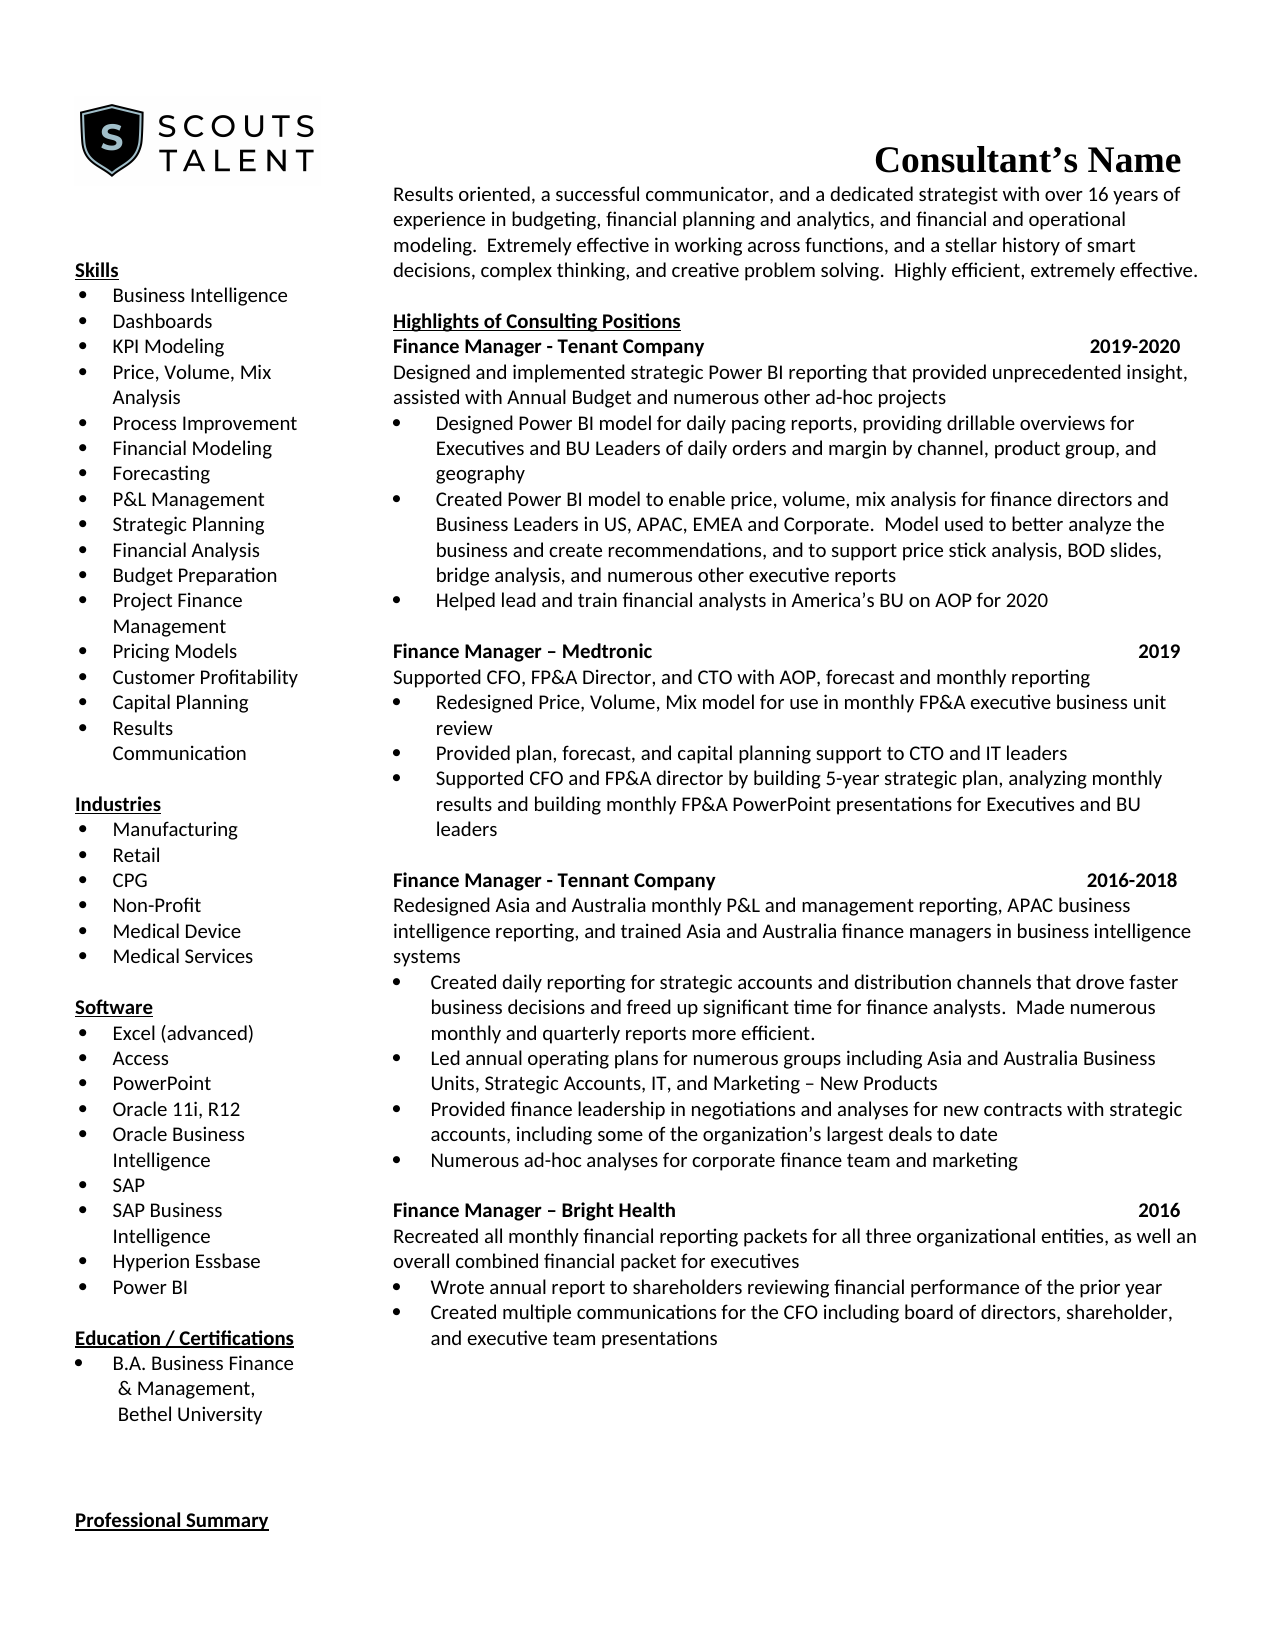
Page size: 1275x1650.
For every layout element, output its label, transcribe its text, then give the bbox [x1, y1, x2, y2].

list Forecasting [79, 461, 308, 486]
list SAP [79, 1172, 308, 1198]
text Professional Summary [75, 1508, 346, 1533]
list SAP Business Intelligence [79, 1198, 308, 1248]
list Customer Profitability [79, 664, 308, 689]
text Highlights of Consulting Positions [393, 308, 1199, 333]
text Finance Manager - Tenant Company 2019-2020 [393, 333, 1199, 359]
list Strategic Planning [79, 511, 308, 537]
list Oracle 11i, R12 [79, 1096, 308, 1121]
list Pricing Models [79, 638, 308, 664]
list Financial Modeling [79, 435, 308, 461]
list Power BI [79, 1274, 308, 1299]
list Retail [79, 842, 308, 867]
text Supported CFO, FP&A Director, and CTO with AOP, forecast and monthly reporting [393, 664, 1199, 689]
list Process Improvement [79, 410, 308, 435]
list Budget Preparation [79, 562, 308, 588]
list Hyperion Essbase [79, 1248, 308, 1274]
text Designed and implemented strategic Power BI reporting that provided unprecedented insight, assisted with Annual Budget and numerous other ad-hoc projects [393, 359, 1199, 410]
text Skills [75, 257, 308, 283]
text Results oriented, a successful communicator, and a dedicated strategist with over 16 years of experience in budgeting, financial planning and analytics, and financial and operational modeling. Extremely effective in working across functions, and a stellar history of smart decisions, complex thinking, and creative problem solving. Highly efficient, extremely effective. [393, 181, 1199, 283]
list KPI Modeling [79, 333, 308, 359]
list Provided finance leadership in negotiations and analyses for new contracts with strategic accounts, including some of the organization’s largest deals to date [393, 1096, 1199, 1147]
list Project Finance Management [79, 588, 308, 638]
text Education / Certifications [75, 1325, 308, 1350]
list Wrote annual report to shareholders reviewing financial performance of the prior year [393, 1274, 1199, 1299]
list Created daily reporting for strategic accounts and distribution channels that drove faster business decisions and freed up significant time for finance analysts. Made numerous monthly and quarterly reports more efficient. [393, 969, 1199, 1045]
list Capital Planning [79, 689, 308, 715]
list CPG [79, 867, 308, 893]
list Designed Power BI model for daily pacing reports, providing drillable overviews for Executives and BU Leaders of daily orders and margin by channel, product group, and geography [393, 410, 1199, 486]
text Software [75, 994, 308, 1020]
text Consultant’s Name [322, 138, 1191, 181]
list B.A. Business Finance & Management, Bethel University [75, 1350, 308, 1426]
list Created multiple communications for the CFO including board of directors, shareholder, and executive team presentations [393, 1299, 1199, 1350]
list Oracle Business Intelligence [79, 1121, 308, 1172]
text Redesigned Asia and Australia monthly P&L and management reporting, APAC business intelligence reporting, and trained Asia and Australia finance managers in business intelligence systems [393, 893, 1199, 969]
list Created Power BI model to enable price, volume, mix analysis for finance directors and Business Leaders in US, APAC, EMEA and Corporate. Model used to better analyze the business and create recommendations, and to support price stick analysis, BOD slides, bridge analysis, and numerous other executive reports [393, 486, 1199, 588]
list Price, Volume, Mix Analysis [79, 359, 308, 410]
text Recreated all monthly financial reporting packets for all three organizational entities, as well an overall combined financial packet for executives [393, 1223, 1199, 1274]
list PowerPoint [79, 1071, 308, 1096]
list Helped lead and train financial analysts in America’s BU on AOP for 2020 [393, 588, 1199, 613]
list Non-Profit [79, 893, 308, 918]
list P&L Management [79, 486, 308, 511]
list Manufacturing [79, 816, 308, 842]
list Numerous ad-hoc analyses for corporate finance team and marketing [393, 1147, 1199, 1172]
text Finance Manager - Tennant Company 2016-2018 [393, 867, 1199, 893]
list Redesigned Price, Volume, Mix model for use in monthly FP&A executive business unit review [393, 689, 1199, 740]
list Business Intelligence [79, 283, 308, 308]
list Results Communication [79, 715, 308, 766]
list Medical Device [79, 918, 308, 943]
list Financial Analysis [79, 537, 308, 562]
text Finance Manager – Bright Health 2016 [393, 1198, 1199, 1223]
picture [73, 96, 322, 186]
text Industries [75, 791, 308, 816]
list Dashboards [79, 308, 308, 333]
list Led annual operating plans for numerous groups including Asia and Australia Business Units, Strategic Accounts, IT, and Marketing – New Products [393, 1045, 1199, 1096]
list Provided plan, forecast, and capital planning support to CTO and IT leaders [393, 740, 1199, 766]
list Medical Services [79, 943, 308, 969]
list Excel (advanced) [79, 1020, 308, 1045]
text Finance Manager – Medtronic 2019 [393, 638, 1199, 664]
list Supported CFO and FP&A director by building 5-year strategic plan, analyzing monthly results and building monthly FP&A PowerPoint presentations for Executives and BU leaders [393, 766, 1199, 842]
list Access [79, 1045, 308, 1071]
